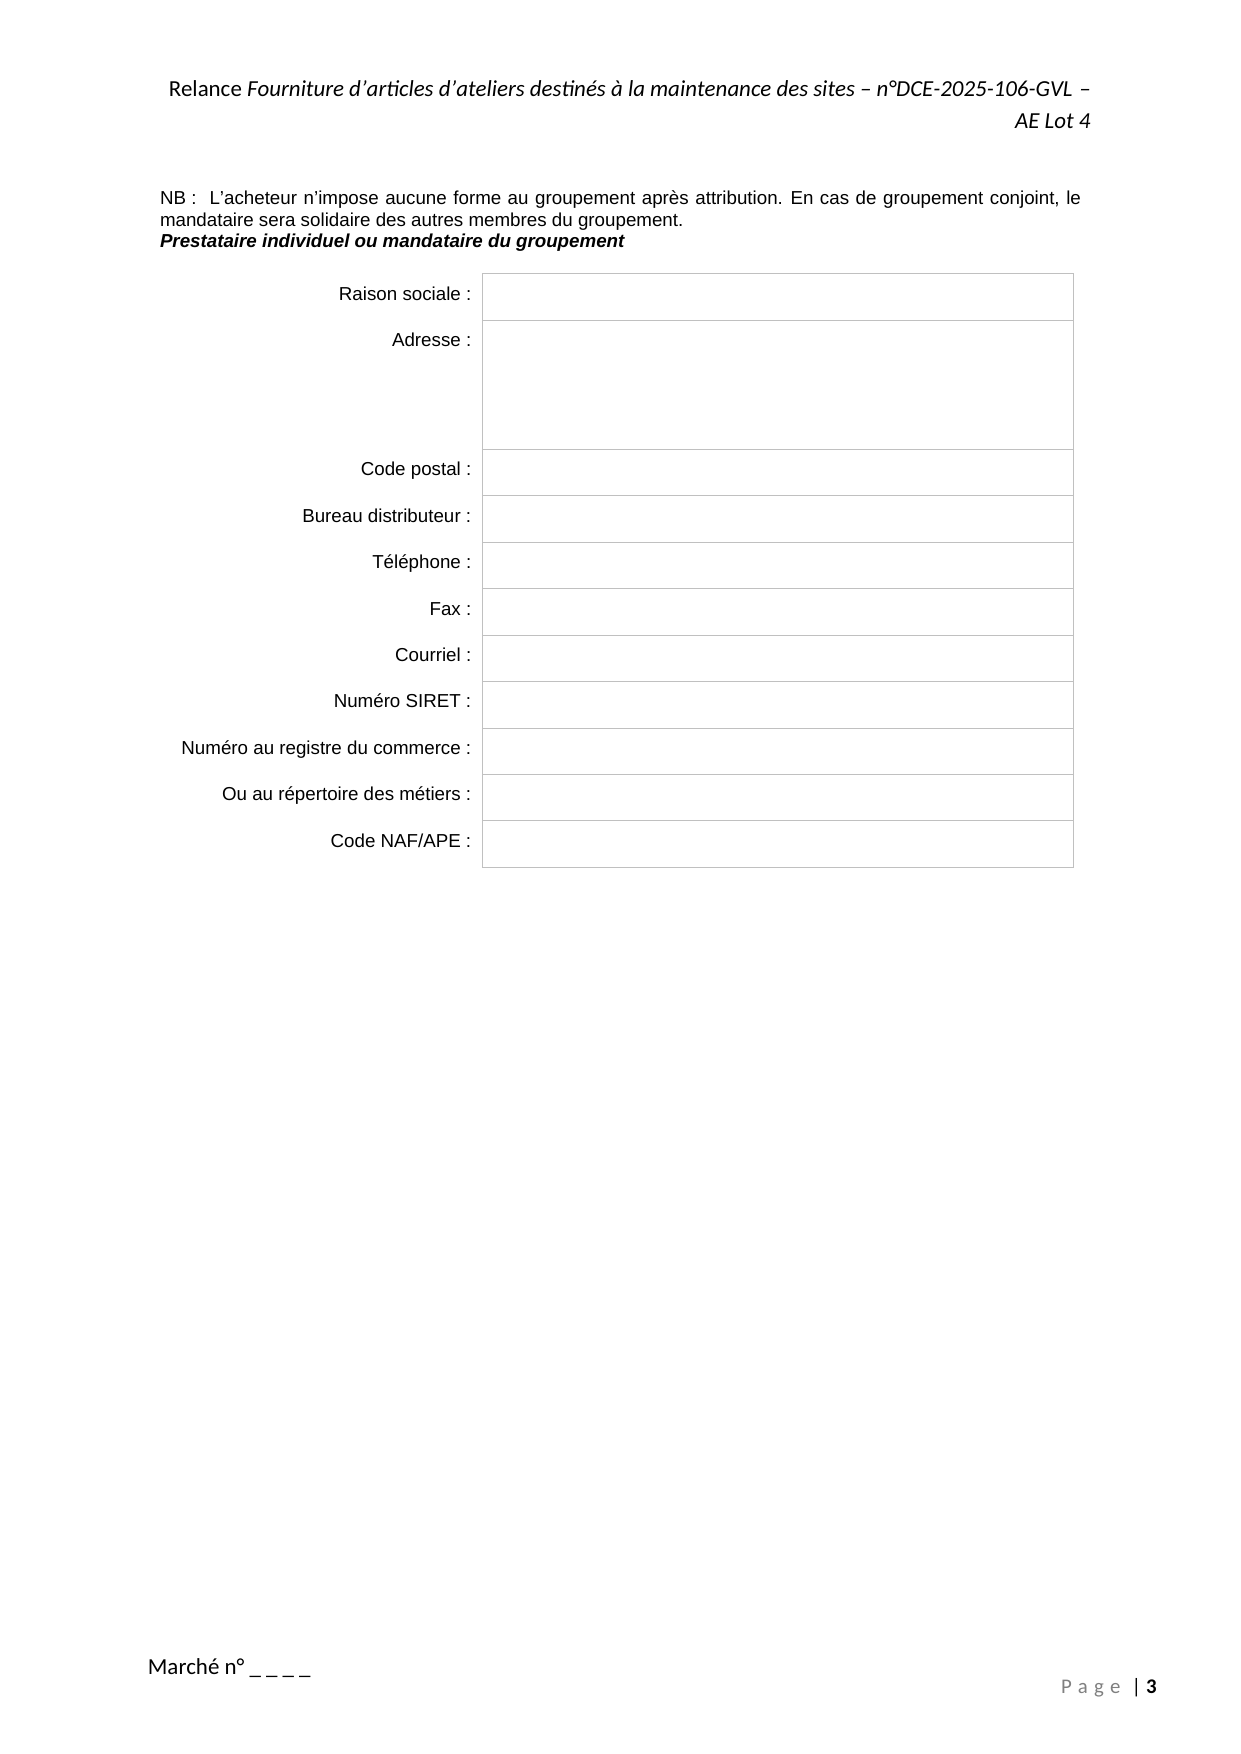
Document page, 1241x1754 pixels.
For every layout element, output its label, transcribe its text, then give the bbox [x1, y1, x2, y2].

table_cell Ou au répertoire des métiers : [161, 775, 482, 820]
table_cell [483, 543, 1073, 588]
table_cell Adresse : [161, 321, 482, 449]
table_cell [483, 496, 1073, 542]
table_cell Numéro SIRET : [161, 682, 482, 727]
table_header Raison sociale : [161, 274, 482, 320]
table_cell Courriel : [161, 636, 482, 681]
text NB : L’acheteur n’impose aucune forme au groupement après attribution. En cas de groupement conjoint, le mandataire sera solidaire des autres membres du groupement. [160, 187, 1081, 230]
table_cell Code NAF/APE : [161, 821, 482, 867]
table_cell [483, 775, 1073, 820]
table_cell [483, 821, 1073, 867]
table_cell [483, 682, 1073, 727]
table_cell [483, 321, 1073, 449]
table_cell Numéro au registre du commerce : [161, 729, 482, 774]
table_header [483, 274, 1073, 320]
table_cell [483, 589, 1073, 634]
table_cell Bureau distributeur : [161, 496, 482, 542]
table_cell [483, 729, 1073, 774]
table_cell Téléphone : [161, 543, 482, 588]
text Prestataire individuel ou mandataire du groupement [160, 230, 1081, 252]
table_cell [483, 450, 1073, 495]
table_cell Fax : [161, 589, 482, 634]
table_cell [483, 636, 1073, 681]
table_cell Code postal : [161, 450, 482, 495]
